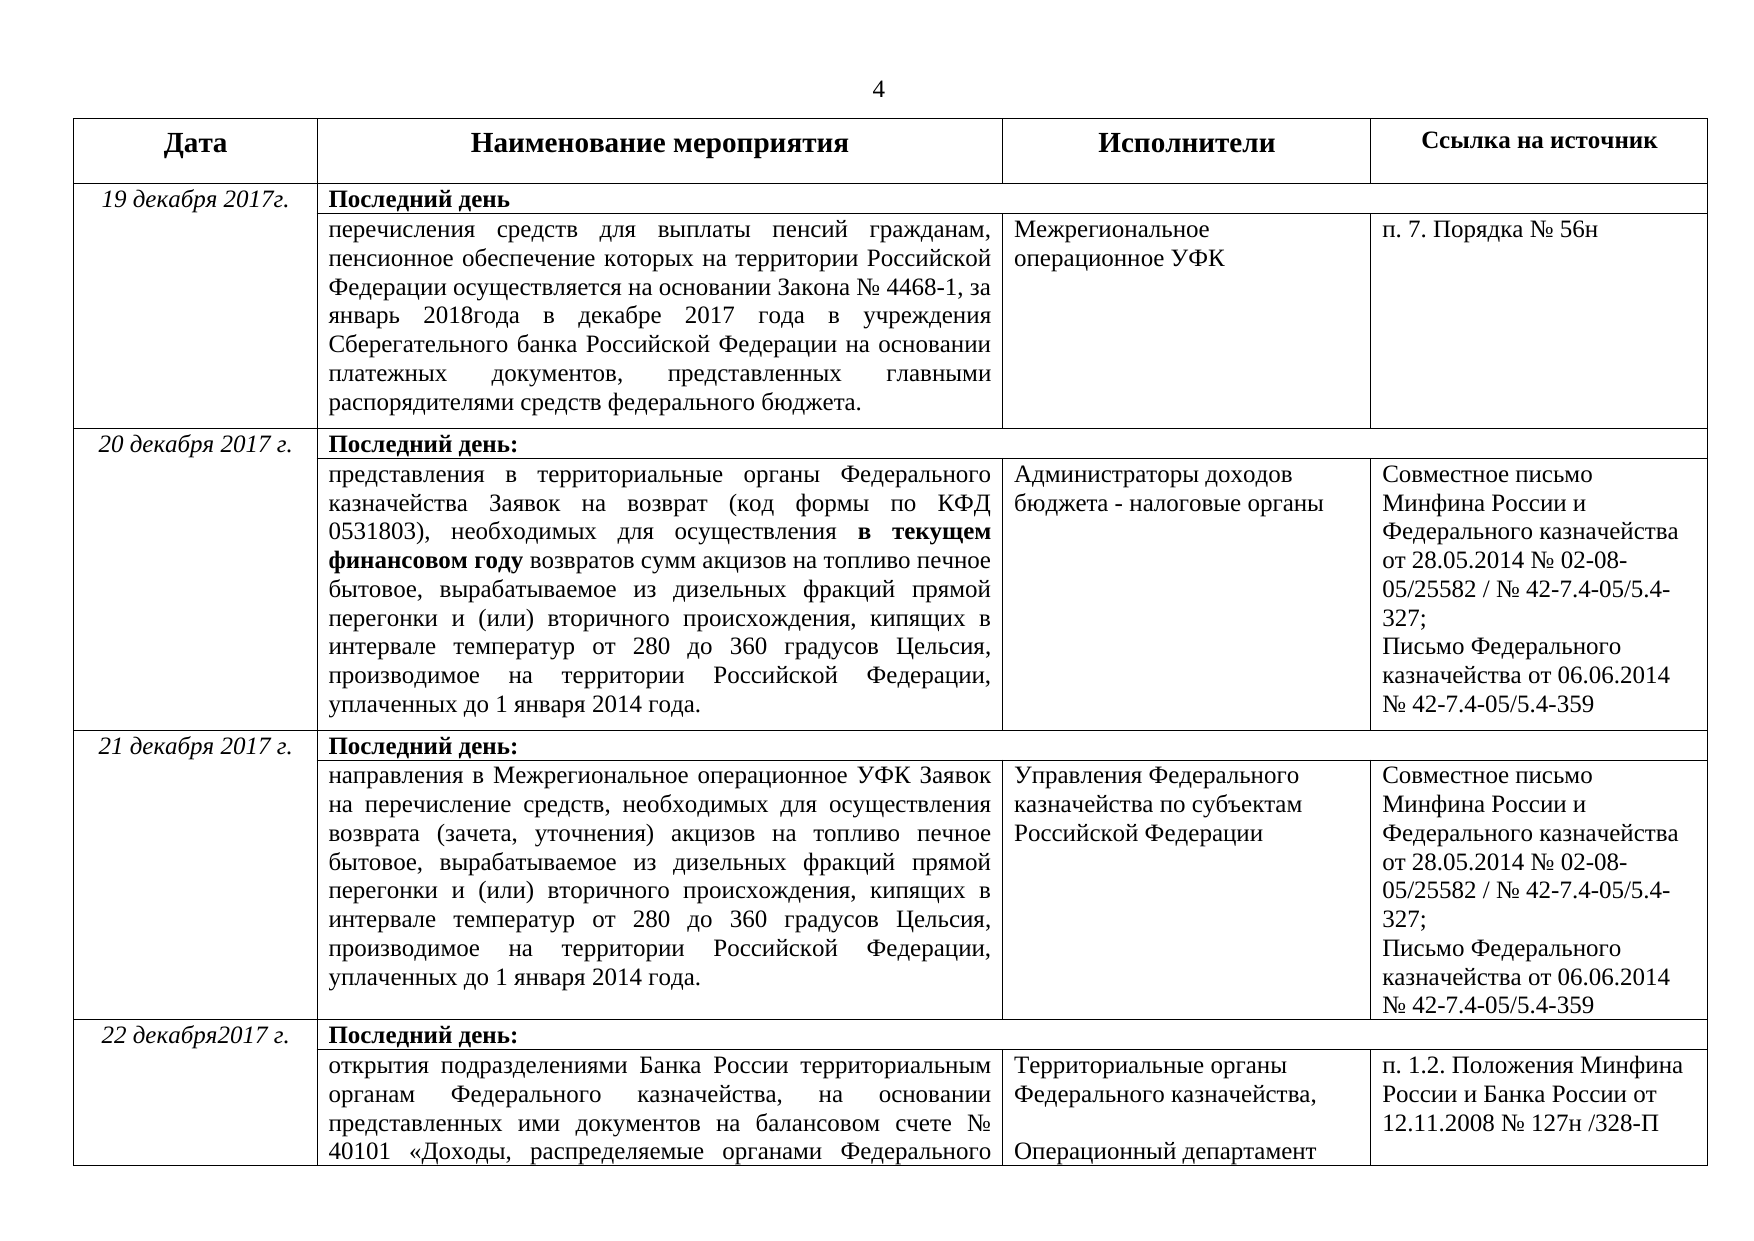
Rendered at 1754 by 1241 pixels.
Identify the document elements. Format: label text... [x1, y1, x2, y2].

table_header Наименование мероприятия [318, 119, 1002, 183]
table_cell 21 декабря 2017 г. [74, 731, 317, 1019]
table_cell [1371, 1050, 1707, 1165]
table_cell перечисления средств для выплаты пенсий гражданам, пенсионное обеспечение которых на территории Российской Федерации осуществляется на основании Закона № 4468-1, за январь 2018года в декабре 2017 года в учреждения Сберегательного банка Российской Федерации на основании платежных документов, представленных главными распорядителями средств федерального бюджета. [318, 214, 1002, 428]
table_header Дата [74, 119, 317, 183]
table_cell Последний день [318, 184, 1707, 213]
table_cell 22 декабря2017 г. [74, 1020, 317, 1165]
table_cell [318, 1050, 1002, 1165]
table_cell представления в территориальные органы Федерального казначейства Заявок на возврат (код формы по КФД 0531803), необходимых для осуществления в текущем финансовом году возвратов сумм акцизов на топливо печное бытовое, вырабатываемое из дизельных фракций прямой перегонки и (или) вторичного происхождения, кипящих в интервале температур от 280 до 360 градусов Цельсия, производимое на территории Российской Федерации, уплаченных до 1 января 2014 года. [318, 459, 1002, 730]
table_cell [1003, 1050, 1370, 1165]
table_cell Последний день: [318, 1020, 1707, 1049]
table_cell направления в Межрегиональное операционное УФК Заявок на перечисление средств, необходимых для осуществления возврата (зачета, уточнения) акцизов на топливо печное бытовое, вырабатываемое из дизельных фракций прямой перегонки и (или) вторичного происхождения, кипящих в интервале температур от 280 до 360 градусов Цельсия, производимое на территории Российской Федерации, уплаченных до 1 января 2014 года. [318, 761, 1002, 1019]
table_cell Последний день: [318, 731, 1707, 759]
table_cell Последний день: [318, 429, 1707, 458]
table_cell 19 декабря 2017г. [74, 184, 317, 428]
table_cell 20 декабря 2017 г. [74, 429, 317, 730]
table_cell п. 7. Порядка № 56н [1371, 214, 1707, 428]
table_cell Межрегиональное операционное УФК [1003, 214, 1370, 428]
table_cell Администраторы доходов бюджета - налоговые органы [1003, 459, 1370, 730]
table_cell Управления Федерального казначейства по субъектам Российской Федерации [1003, 761, 1370, 1019]
table_header Ссылка на источник [1371, 119, 1707, 183]
table_header Исполнители [1003, 119, 1370, 183]
